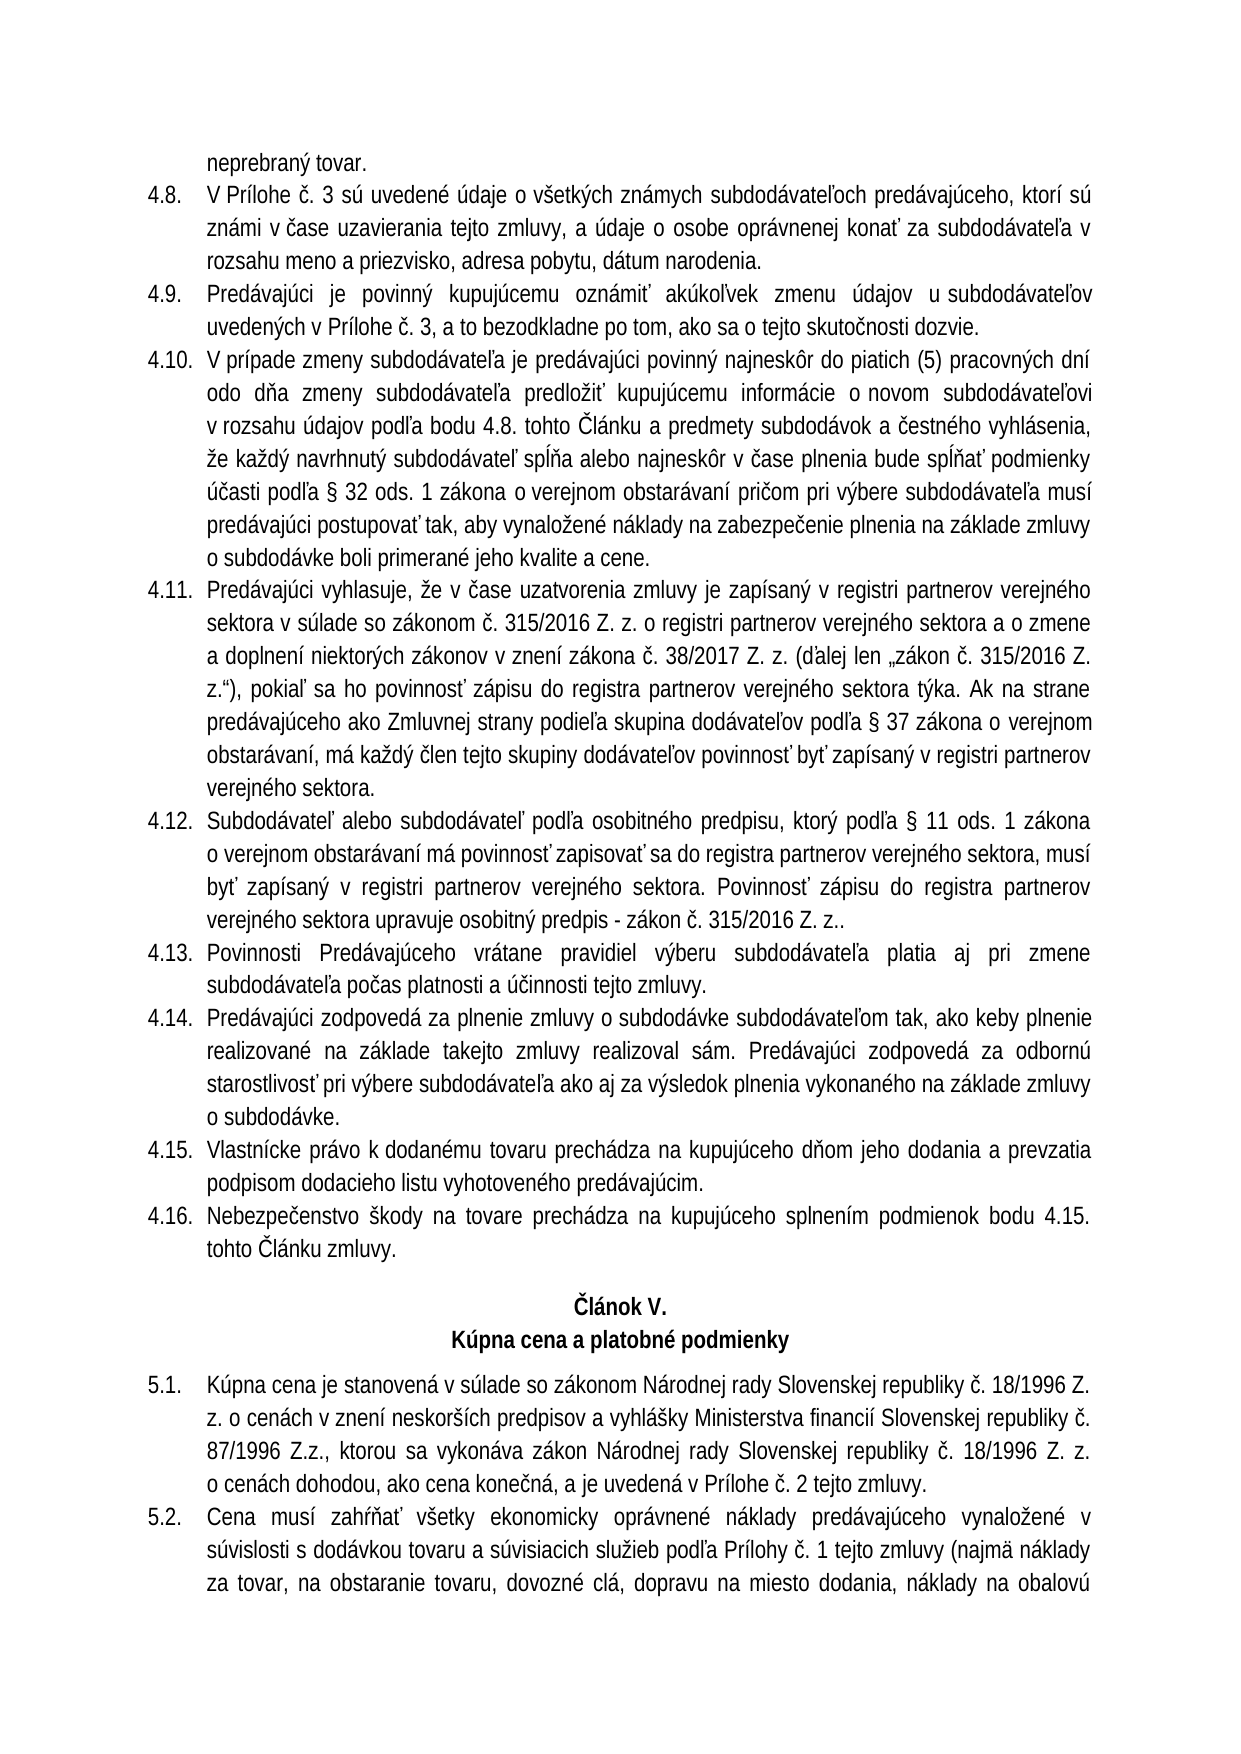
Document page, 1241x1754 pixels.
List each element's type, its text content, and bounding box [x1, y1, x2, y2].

text Kúpna cena a platobné podmienky [148, 1325, 1093, 1353]
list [148, 1502, 1093, 1596]
text Článok V. [148, 1292, 1093, 1320]
list Predávajúci zodpovedá za plnenie zmluvy o subdodávke subdodávateľom tak, ako keby plnenie realizované na základe takejto zmluvy realizoval sám. Predávajúci zodpovedá za odbornú starostlivosť pri výbere subdodávateľa ako aj za výsledok plnenia vykonaného na základe zmluvy o subdodávke. [148, 1003, 1093, 1131]
list Kúpna cena je stanovená v súlade so zákonom Národnej rady Slovenskej republiky č. 18/1996 Z. z. o cenách v znení neskorších predpisov a vyhlášky Ministerstva financií Slovenskej republiky č. 87/1996 Z.z., ktorou sa vykonáva zákon Národnej rady Slovenskej republiky č. 18/1996 Z. z. o cenách dohodou, ako cena konečná, a je uvedená v Prílohe č. 2 tejto zmluvy. [148, 1370, 1093, 1497]
list Vlastnícke právo k dodanému tovaru prechádza na kupujúceho dňom jeho dodania a prevzatia podpisom dodacieho listu vyhotoveného predávajúcim. [148, 1135, 1093, 1197]
list V prípade zmeny subdodávateľa je predávajúci povinný najneskôr do piatich (5) pracovných dní odo dňa zmeny subdodávateľa predložiť kupujúcemu informácie o novom subdodávateľovi v rozsahu údajov podľa bodu 4.8. tohto Článku a predmety subdodávok a čestného vyhlásenia, že každý navrhnutý subdodávateľ spĺňa alebo najneskôr v čase plnenia bude spĺňať podmienky účasti podľa § 32 ods. 1 zákona o verejnom obstarávaní pričom pri výbere subdodávateľa musí predávajúci postupovať tak, aby vynaložené náklady na zabezpečenie plnenia na základe zmluvy o subdodávke boli primerané jeho kvalite a cene. [148, 345, 1093, 571]
list Predávajúci vyhlasuje, že v čase uzatvorenia zmluvy je zapísaný v registri partnerov verejného sektora v súlade so zákonom č. 315/2016 Z. z. o registri partnerov verejného sektora a o zmene a doplnení niektorých zákonov v znení zákona č. 38/2017 Z. z. (ďalej len „zákon č. 315/2016 Z. z.“), pokiaľ sa ho povinnosť zápisu do registra partnerov verejného sektora týka. Ak na strane predávajúceho ako Zmluvnej strany podieľa skupina dodávateľov podľa § 37 zákona o verejnom obstarávaní, má každý člen tejto skupiny dodávateľov povinnosť byť zapísaný v registri partnerov verejného sektora. [148, 576, 1093, 802]
list V Prílohe č. 3 sú uvedené údaje o všetkých známych subdodávateľoch predávajúceho, ktorí sú známi v čase uzavierania tejto zmluvy, a údaje o osobe oprávnenej konať za subdodávateľa v rozsahu meno a priezvisko, adresa pobytu, dátum narodenia. [148, 181, 1093, 275]
list Predávajúci je povinný kupujúcemu oznámiť akúkoľvek zmenu údajov u subdodávateľov uvedených v Prílohe č. 3, a to bezodkladne po tom, ako sa o tejto skutočnosti dozvie. [148, 279, 1093, 341]
list Nebezpečenstvo škody na tovare prechádza na kupujúceho splnením podmienok bodu 4.15. tohto Článku zmluvy. [148, 1201, 1093, 1262]
list Subdodávateľ alebo subdodávateľ podľa osobitného predpisu, ktorý podľa § 11 ods. 1 zákona o verejnom obstarávaní má povinnosť zapisovať sa do registra partnerov verejného sektora, musí byť zapísaný v registri partnerov verejného sektora. Povinnosť zápisu do registra partnerov verejného sektora upravuje osobitný predpis - zákon č. 315/2016 Z. z.. [148, 806, 1093, 933]
list Povinnosti Predávajúceho vrátane pravidiel výberu subdodávateľa platia aj pri zmene subdodávateľa počas platnosti a účinnosti tejto zmluvy. [148, 938, 1093, 999]
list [148, 148, 1093, 176]
